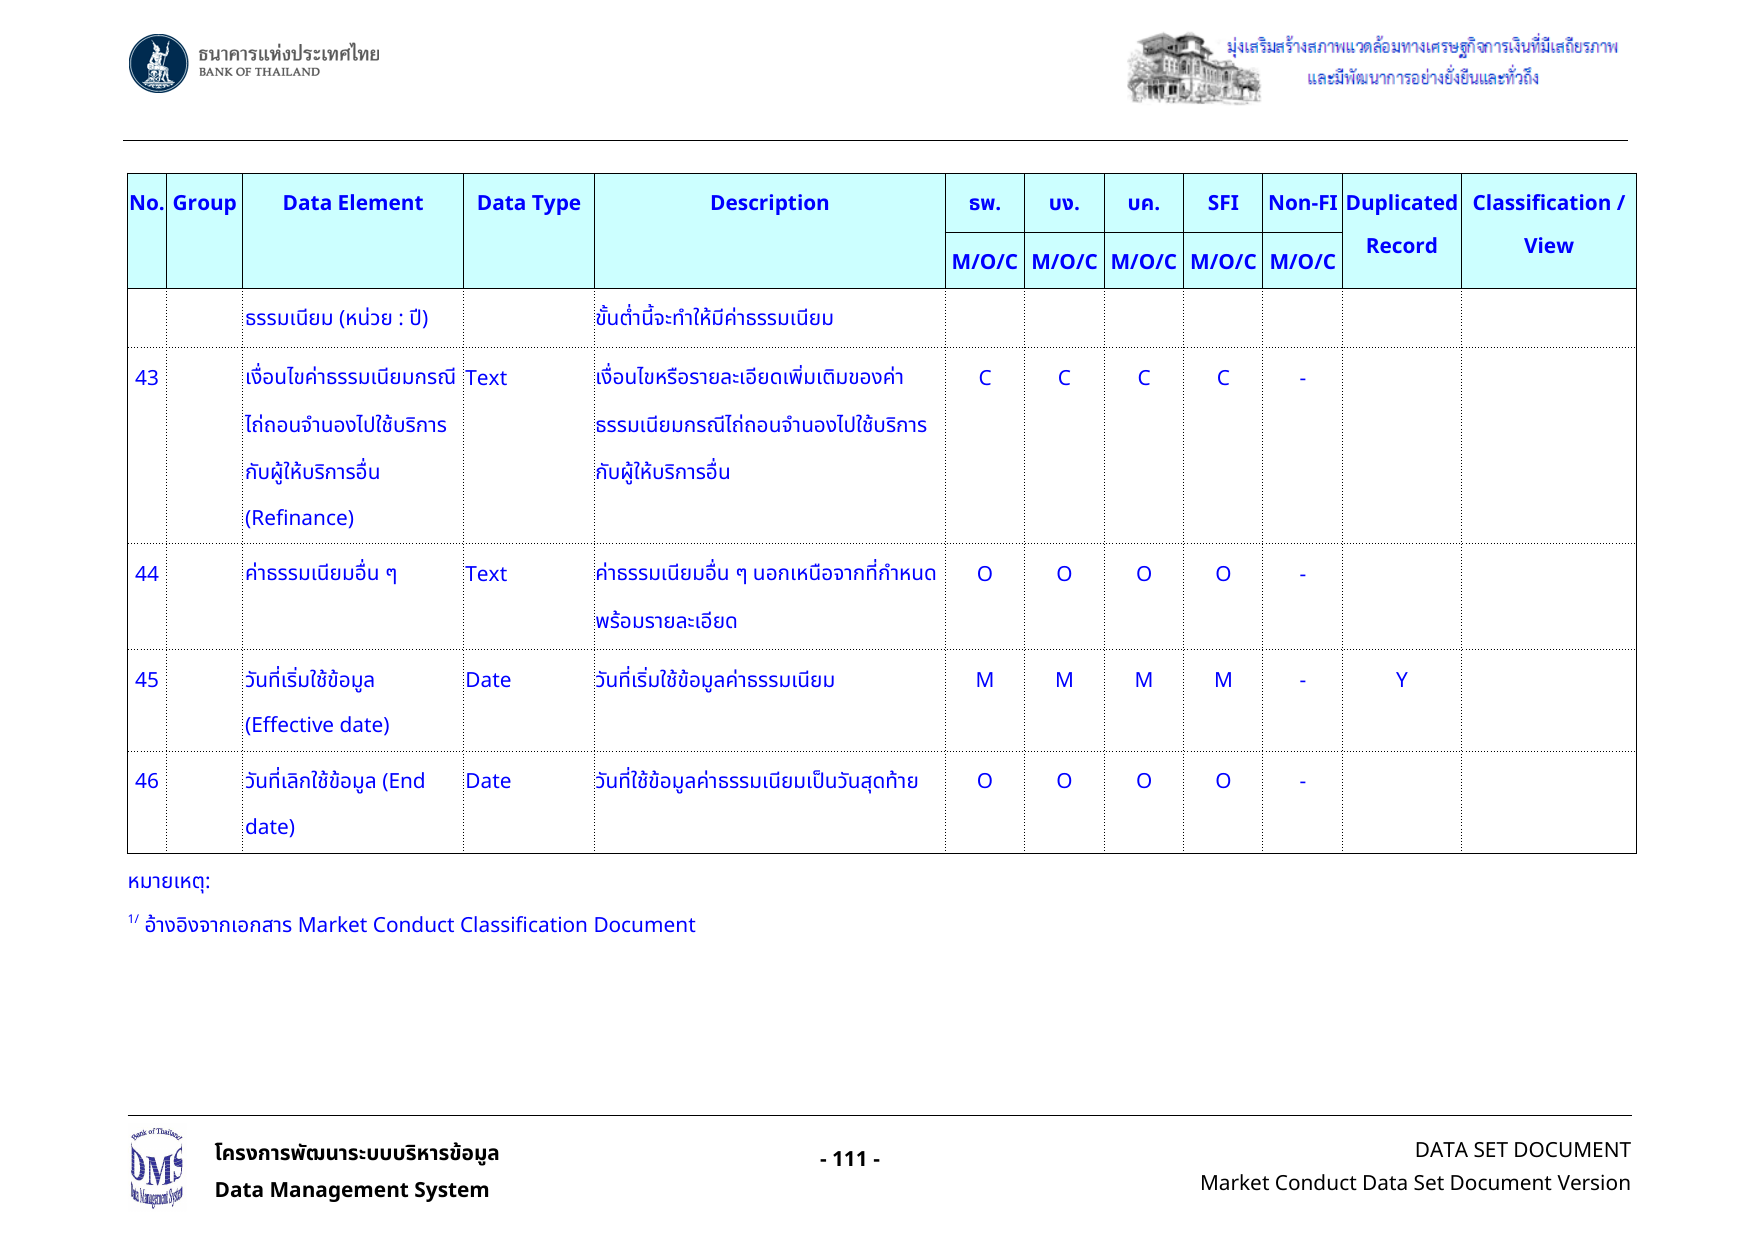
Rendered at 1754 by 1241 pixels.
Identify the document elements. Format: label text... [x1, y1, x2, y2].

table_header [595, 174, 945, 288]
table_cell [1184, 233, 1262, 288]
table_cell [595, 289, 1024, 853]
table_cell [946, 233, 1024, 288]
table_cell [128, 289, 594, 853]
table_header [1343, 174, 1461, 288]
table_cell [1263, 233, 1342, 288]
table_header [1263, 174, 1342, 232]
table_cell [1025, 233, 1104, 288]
picture [1126, 28, 1622, 108]
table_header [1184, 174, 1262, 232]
text 1/ อ้างอิงจากเอกสาร Market Conduct Classification Document [127, 911, 1626, 942]
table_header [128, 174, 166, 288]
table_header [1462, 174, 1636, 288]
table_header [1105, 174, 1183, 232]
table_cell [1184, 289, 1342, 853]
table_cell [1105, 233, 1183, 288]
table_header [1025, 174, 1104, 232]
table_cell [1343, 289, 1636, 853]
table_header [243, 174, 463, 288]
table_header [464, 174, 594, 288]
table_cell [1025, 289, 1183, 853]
picture [127, 1123, 187, 1212]
text หมายเหตุ: [127, 866, 1626, 898]
picture [118, 24, 391, 103]
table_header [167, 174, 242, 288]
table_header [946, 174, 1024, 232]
